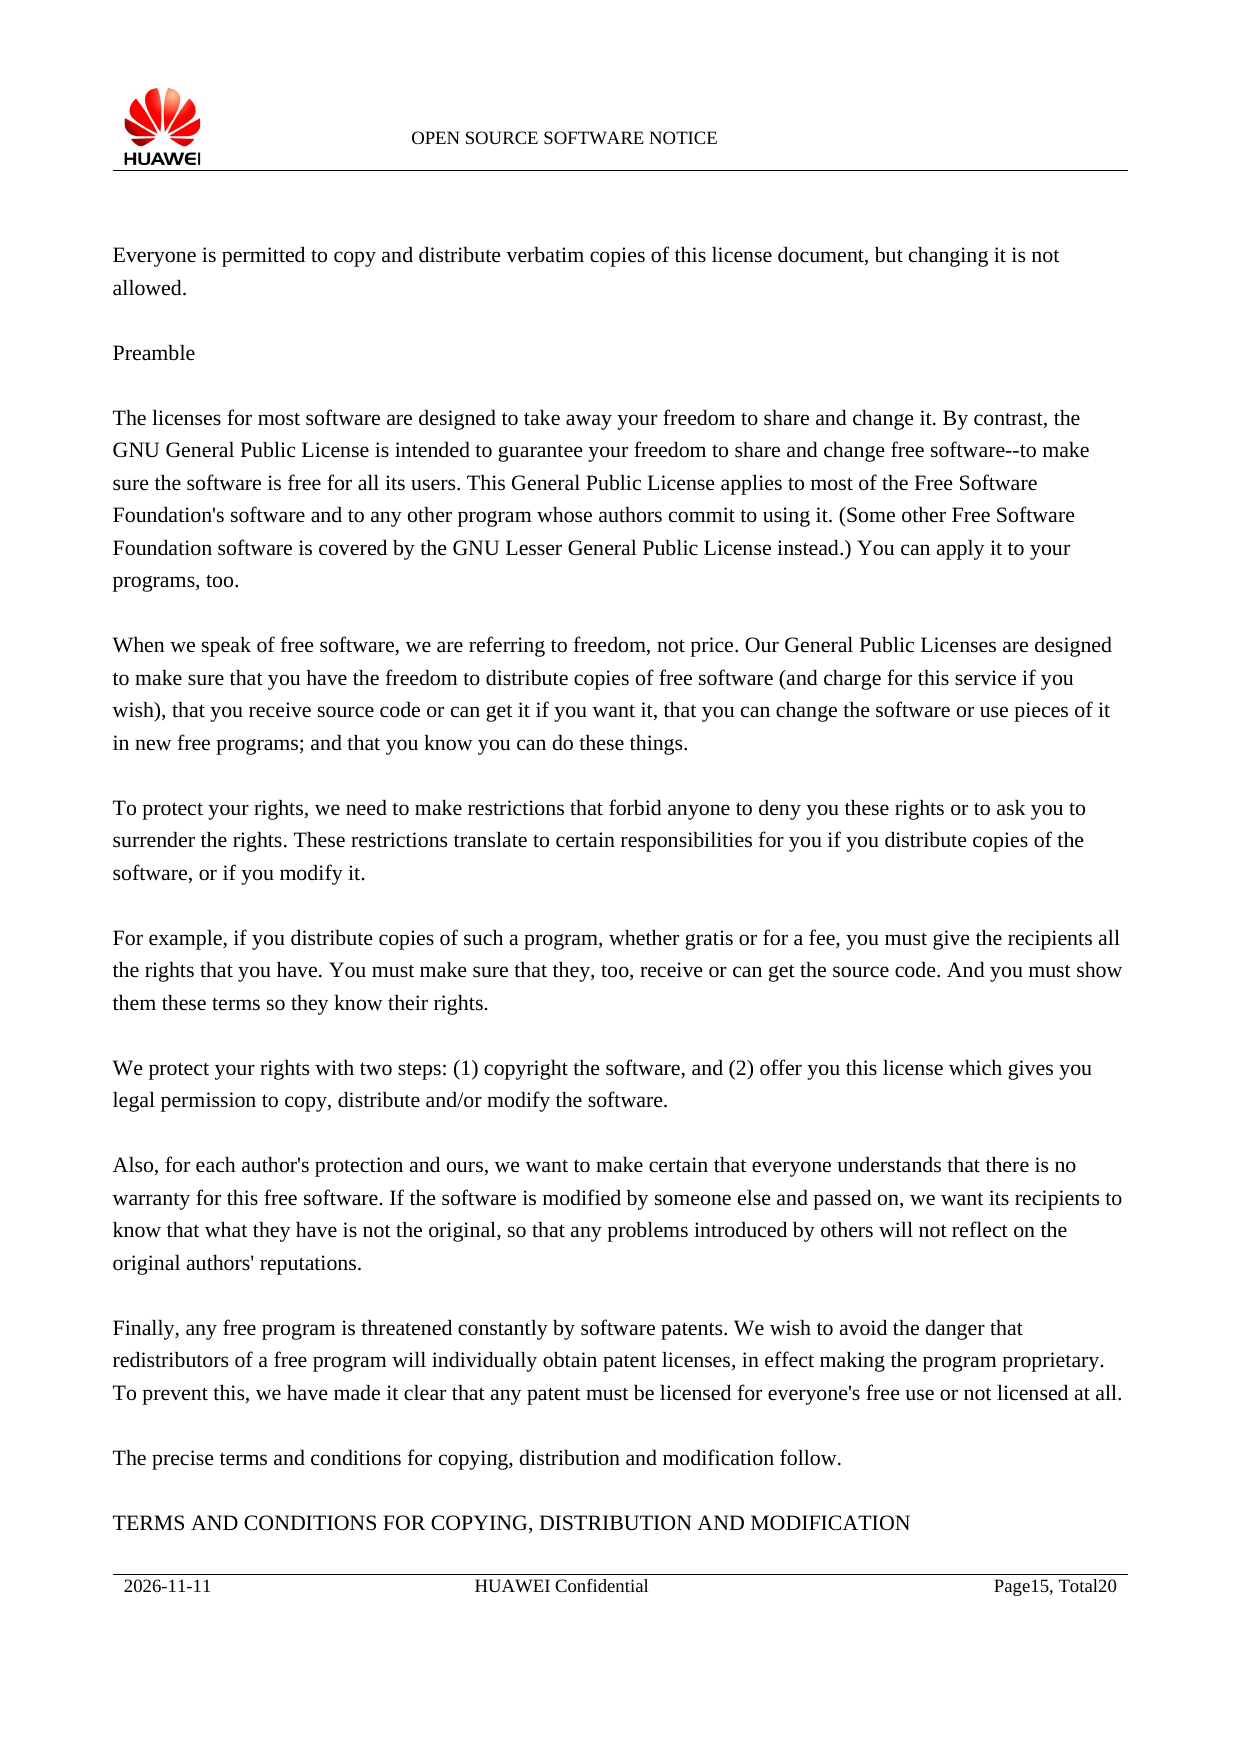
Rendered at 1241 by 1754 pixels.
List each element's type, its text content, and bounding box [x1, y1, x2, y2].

picture [124, 88, 201, 165]
